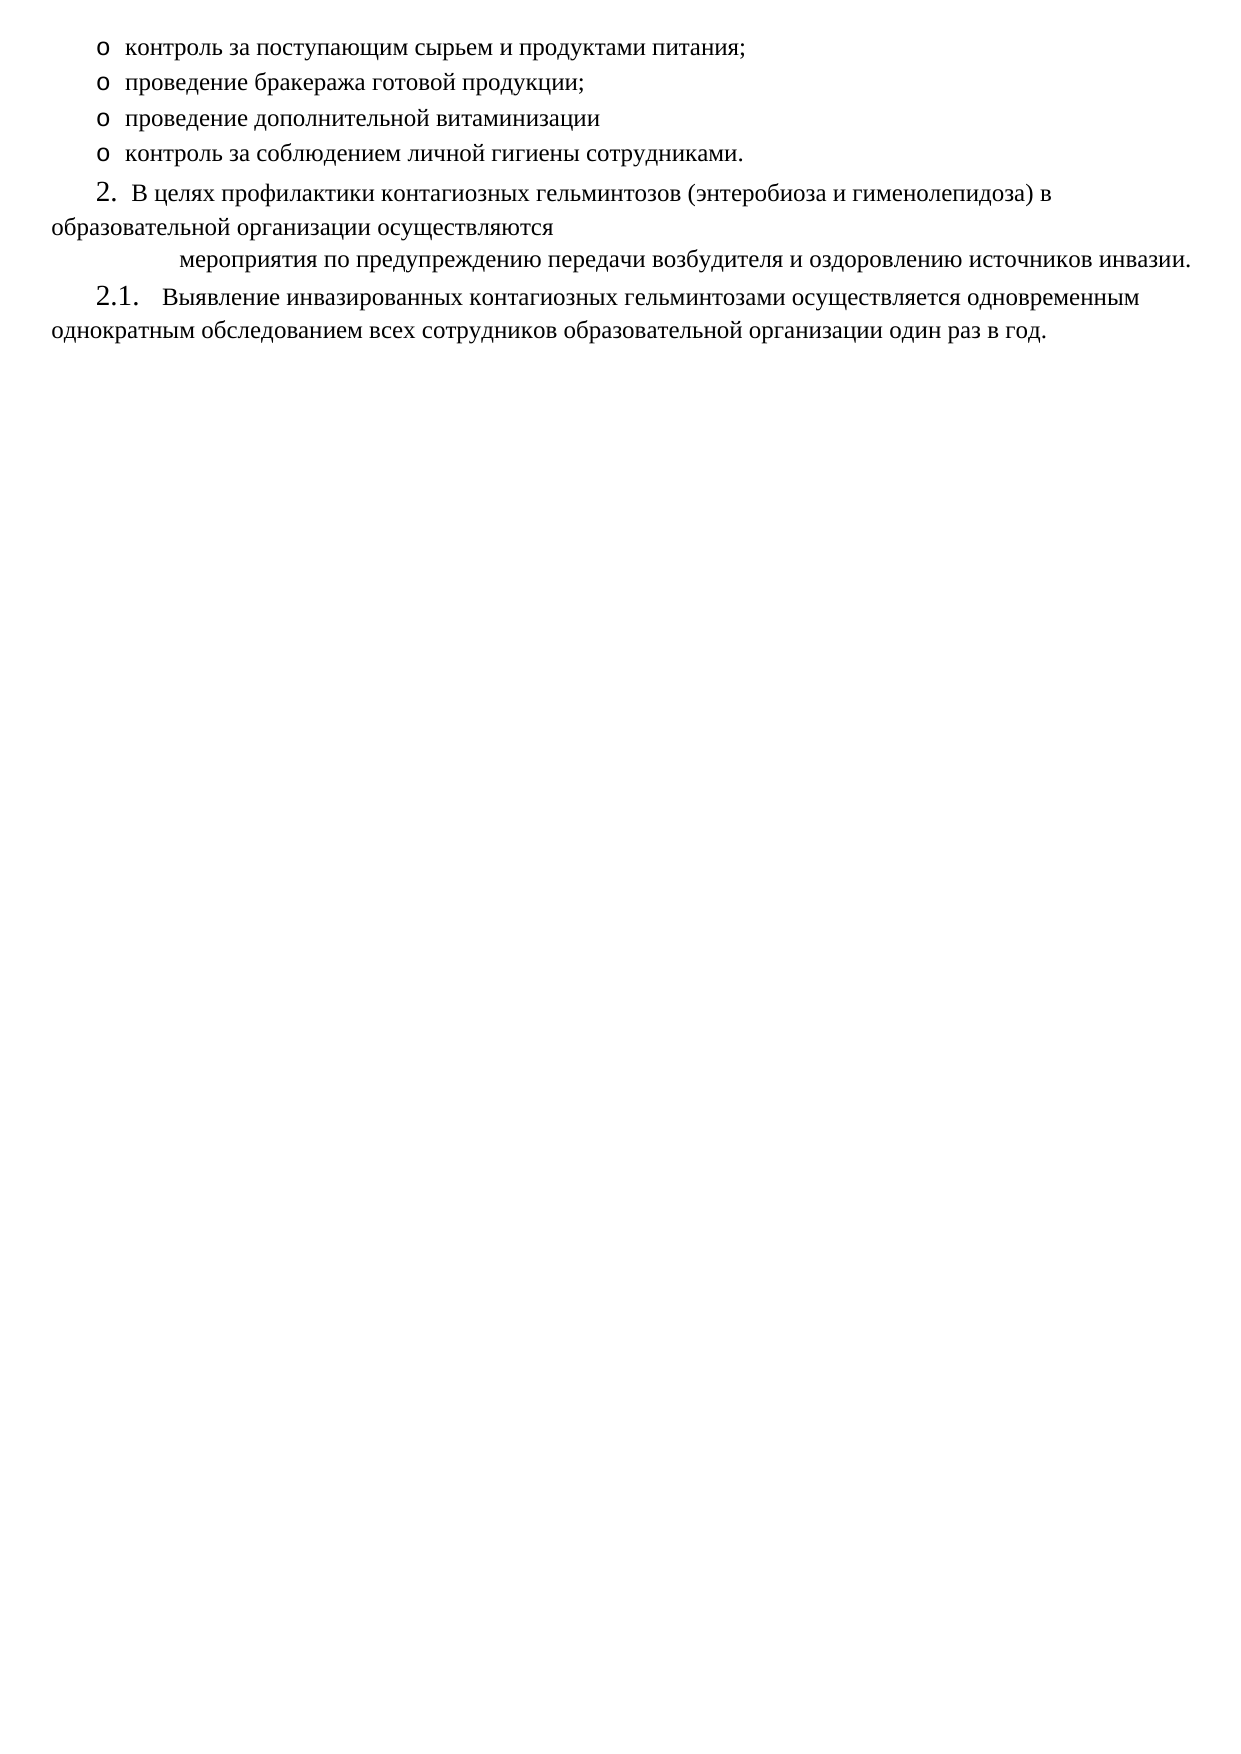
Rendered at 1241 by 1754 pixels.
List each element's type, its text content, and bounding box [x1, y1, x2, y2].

list Выявление инвазированных контагиозных гельминтозами осуществляется одновременным однократным обследованием всех сотрудников образовательной организации один раз в год. [51, 278, 1191, 344]
list контроль за поступающим сырьем и продуктами питания; [51, 32, 1191, 63]
list проведение бракеража готовой продукции; [51, 67, 1191, 98]
list контроль за соблюдением личной гигиены сотрудниками. [51, 138, 1191, 169]
text мероприятия по предупреждению передачи возбудителя и оздоровлению источников инвазии. [51, 244, 1191, 273]
list проведение дополнительной витаминизации [51, 103, 1191, 134]
list В целях профилактики контагиозных гельминтозов (энтеробиоза и гименолепидоза) в образовательной организации осуществляются [51, 174, 1191, 240]
